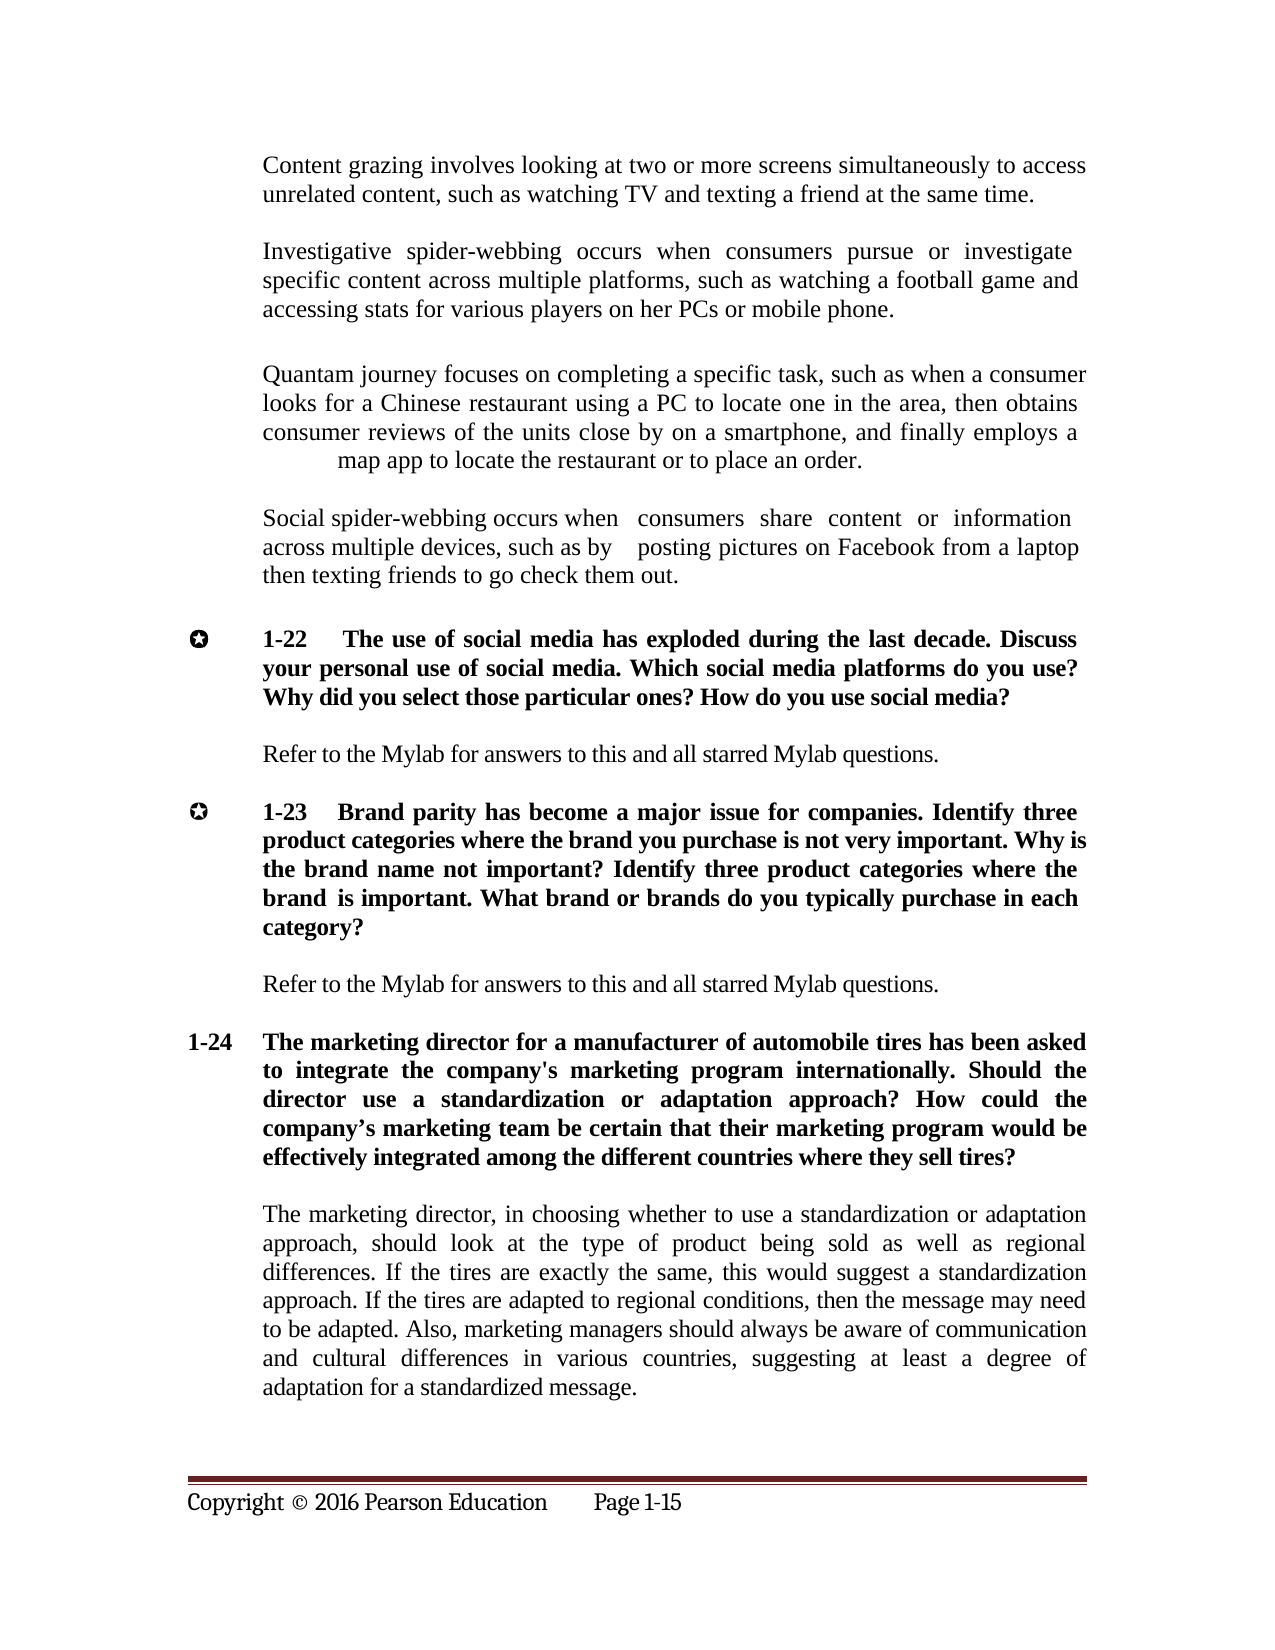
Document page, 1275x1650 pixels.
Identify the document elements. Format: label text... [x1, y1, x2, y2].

text The marketing director, in choosing whether to use a standardization or adaptation approach, should look at the type of product being sold as well as regional differences. If the tires are exactly the same, this would suggest a standardization approach. If the tires are adapted to regional conditions, then the message may need to be adapted. Also, marketing managers should always be aware of communication and cultural differences in various countries, suggesting at least a degree of adaptation for a standardized message. [262, 1199, 1087, 1401]
text Investigative spider-webbing occurs when consumers pursue or investigate specific content across multiple platforms, such as watching a football game and accessing stats for various players on her PCs or mobile phone. [187, 236, 1087, 322]
text 1-23 Brand parity has become a major issue for companies. Identify three product categories where the brand you purchase is not very important. Why is the brand name not important? Identify three product categories where the brand is important. What brand or brands do you typically purchase in each category? [187, 797, 1087, 941]
text 1-22 The use of social media has exploded during the last decade. Discuss your personal use of social media. Which social media platforms do you use? Why did you select those particular ones? How do you use social media? [187, 624, 1087, 711]
text Refer to the Mylab for answers to this and all starred Mylab questions. [187, 739, 1087, 768]
text 1-24 The marketing director for a manufacturer of automobile tires has been asked to integrate the company's marketing program internationally. Should the director use a standardization or adaptation approach? How could the company’s marketing team be certain that their marketing program would be effectively integrated among the different countries where they sell tires? [187, 1027, 1087, 1171]
text Refer to the Mylab for answers to this and all starred Mylab questions. [187, 969, 1087, 998]
text Social spider-webbing occurs when consumers share content or information across multiple devices, such as by posting pictures on Facebook from a laptop then texting friends to go check them out. [187, 503, 1087, 589]
text Quantam journey focuses on completing a specific task, such as when a consumer looks for a Chinese restaurant using a PC to locate one in the area, then obtains consumer reviews of the units close by on a smartphone, and finally employs a map app to locate the restaurant or to place an order. [187, 359, 1087, 474]
text Content grazing involves looking at two or more screens simultaneously to access unrelated content, such as watching TV and texting a friend at the same time. [187, 150, 1087, 207]
